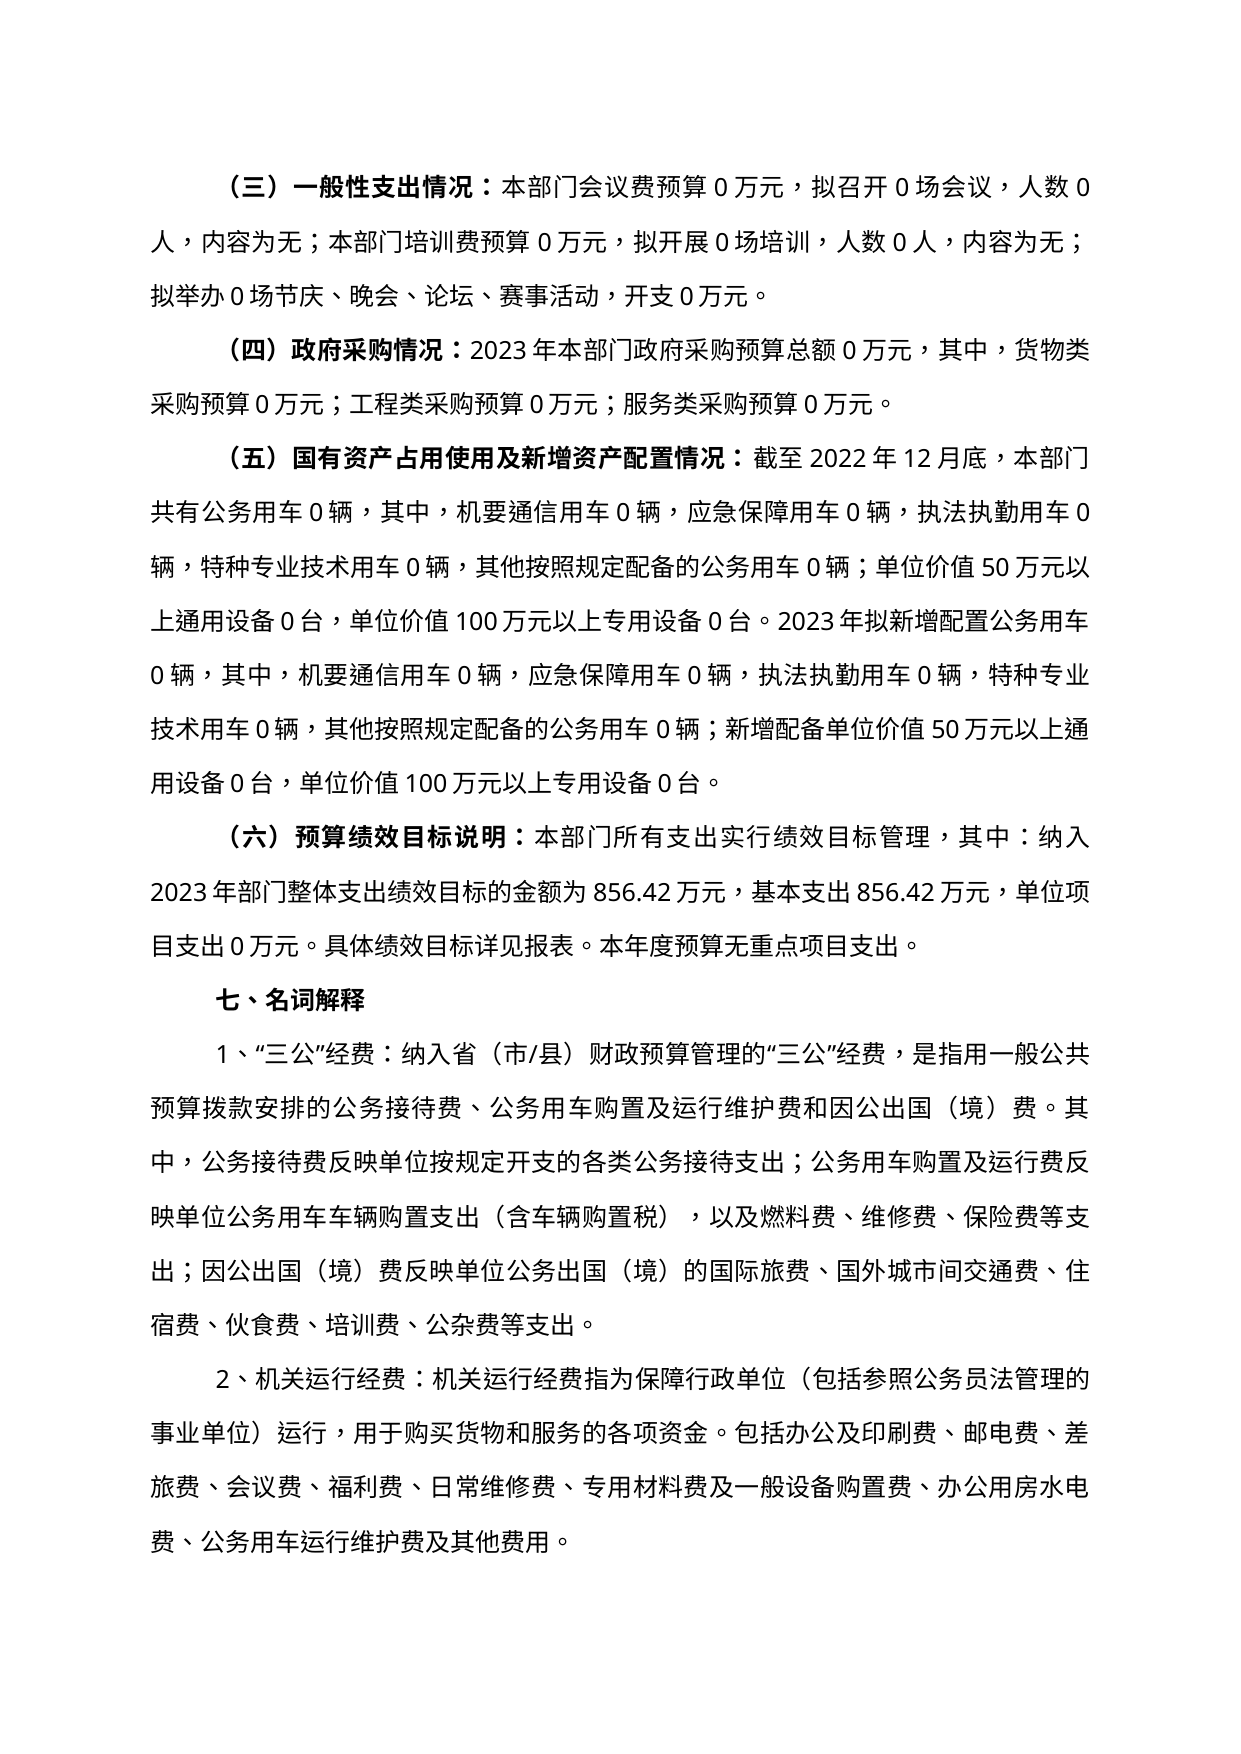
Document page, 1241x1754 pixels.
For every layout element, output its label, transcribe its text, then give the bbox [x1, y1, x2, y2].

text 七、名词解释 [150, 962, 1090, 1017]
text 2、机关运行经费：机关运行经费指为保障行政单位（包括参照公务员法管理的事业单位）运行，用于购买货物和服务的各项资金。包括办公及印刷费、邮电费、差旅费、会议费、福利费、日常维修费、专用材料费及一般设备购置费、办公用房水电费、公务用车运行维护费及其他费用。 [150, 1342, 1090, 1558]
text （三）一般性支出情况：本部门会议费预算0万元，拟召开0场会议，人数0人，内容为无；本部门培训费预算0万元，拟开展0场培训，人数0人，内容为无；拟举办0场节庆、晚会、论坛、赛事活动，开支0万元。 [150, 150, 1090, 312]
text 1、“三公”经费：纳入省（市/县）财政预算管理的“三公”经费，是指用一般公共预算拨款安排的公务接待费、公务用车购置及运行维护费和因公出国（境）费。其中，公务接待费反映单位按规定开支的各类公务接待支出；公务用车购置及运行费反映单位公务用车车辆购置支出（含车辆购置税），以及燃料费、维修费、保险费等支出；因公出国（境）费反映单位公务出国（境）的国际旅费、国外城市间交通费、住宿费、伙食费、培训费、公杂费等支出。 [150, 1017, 1090, 1342]
text （六）预算绩效目标说明：本部门所有支出实行绩效目标管理，其中：纳入2023年部门整体支出绩效目标的金额为856.42万元，基本支出856.42万元，单位项目支出0万元。具体绩效目标详见报表。本年度预算无重点项目支出。 [150, 800, 1090, 962]
text （五）国有资产占用使用及新增资产配置情况：截至2022年12月底，本部门共有公务用车0辆，其中，机要通信用车0辆，应急保障用车0辆，执法执勤用车0辆，特种专业技术用车0辆，其他按照规定配备的公务用车0辆；单位价值50万元以上通用设备0台，单位价值100万元以上专用设备0台。2023年拟新增配置公务用车0辆，其中，机要通信用车0辆，应急保障用车0辆，执法执勤用车0辆，特种专业技术用车0辆，其他按照规定配备的公务用车0辆；新增配备单位价值50万元以上通用设备0台，单位价值100万元以上专用设备0台。 [150, 421, 1090, 800]
text （四）政府采购情况：2023年本部门政府采购预算总额0万元，其中，货物类采购预算0万元；工程类采购预算0万元；服务类采购预算0万元。 [150, 312, 1090, 421]
